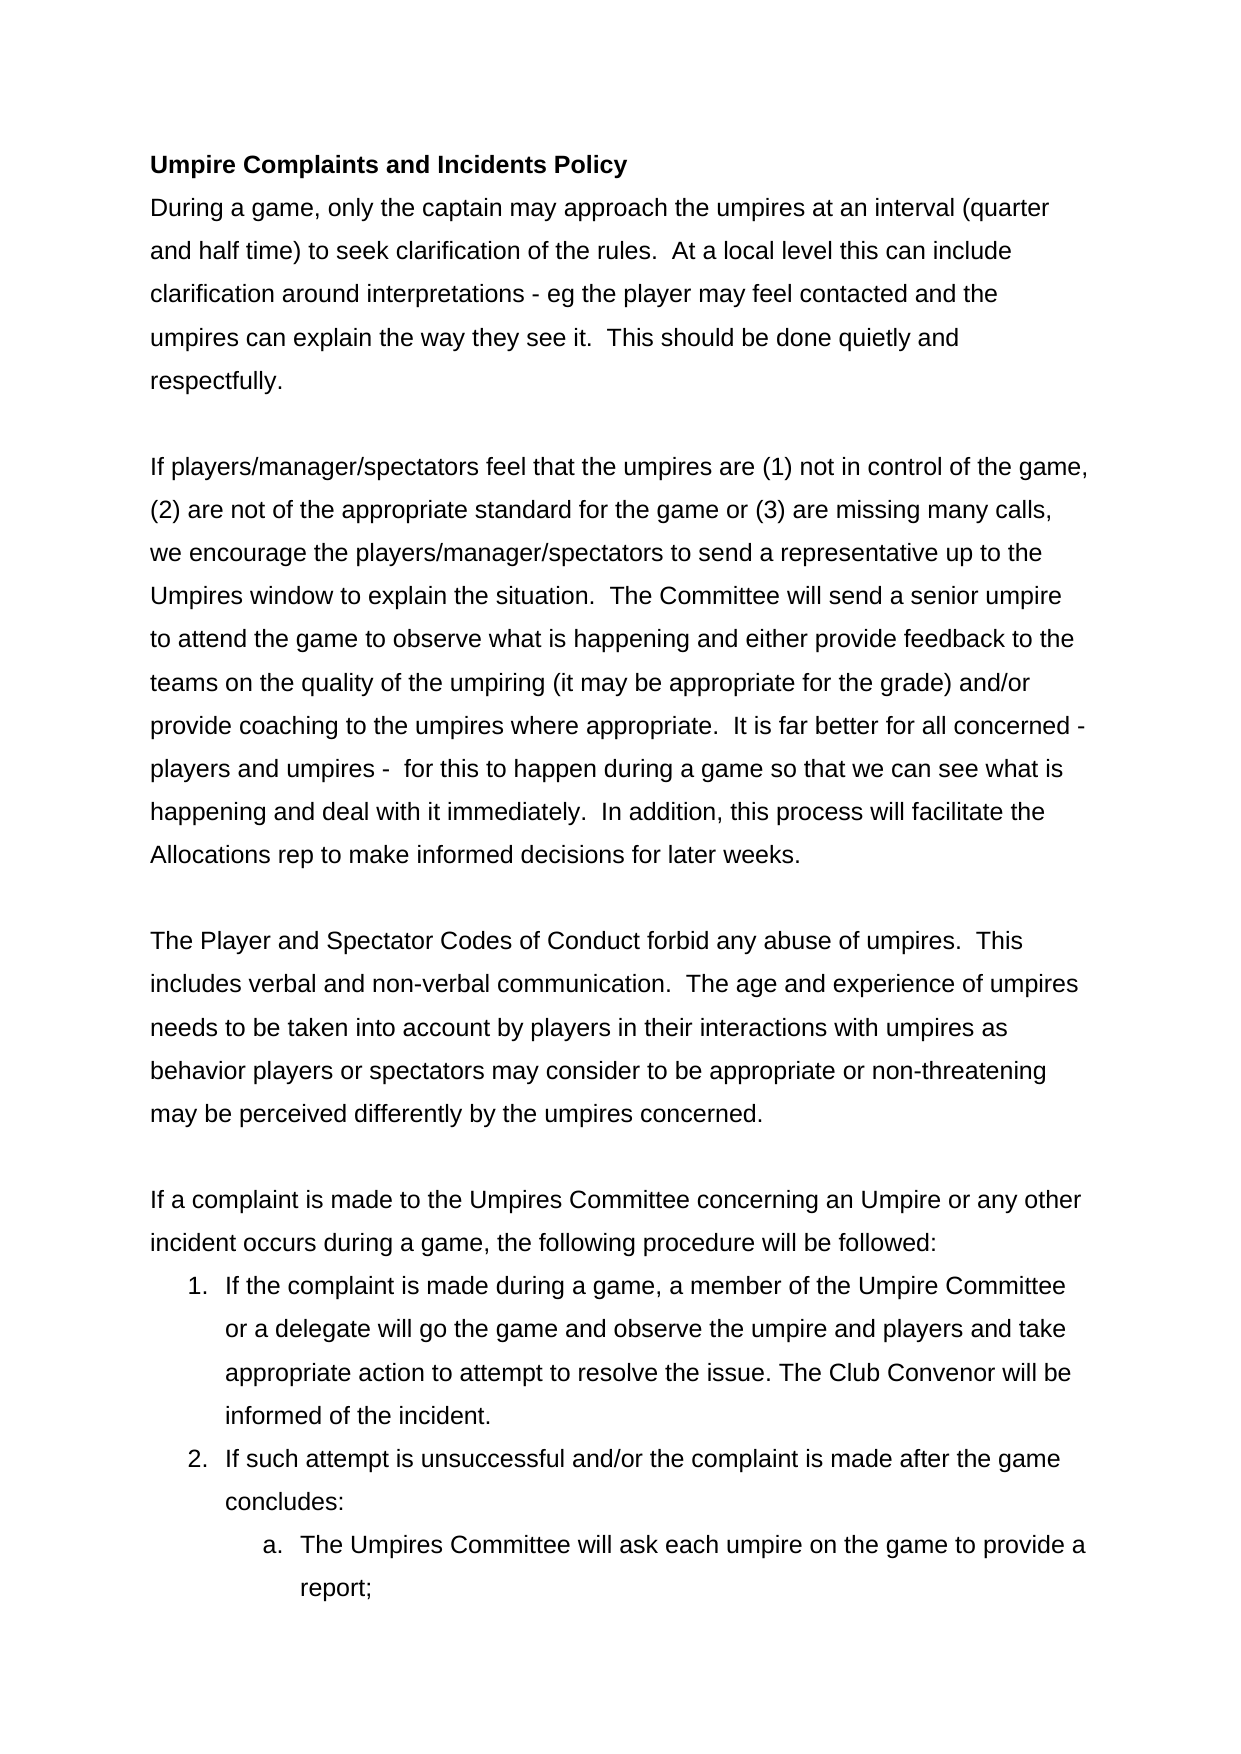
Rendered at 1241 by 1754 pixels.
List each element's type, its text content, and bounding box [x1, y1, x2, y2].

list If such attempt is unsuccessful and/or the complaint is made after the game concludes: [187, 1444, 1090, 1516]
text If a complaint is made to the Umpires Committee concerning an Umpire or any other incident occurs during a game, the following procedure will be followed: [150, 1185, 1090, 1257]
text Umpire Complaints and Incidents Policy [150, 150, 1090, 179]
list If the complaint is made during a game, a member of the Umpire Committee or a delegate will go the game and observe the umpire and players and take appropriate action to attempt to resolve the issue. The Club Convenor will be informed of the incident. [187, 1271, 1090, 1429]
text The Player and Spectator Codes of Conduct forbid any abuse of umpires. This includes verbal and non-verbal communication. The age and experience of umpires needs to be taken into account by players in their interactions with umpires as behavior players or spectators may consider to be appropriate or non-threatening may be perceived differently by the umpires concerned. [150, 926, 1090, 1127]
list The Umpires Committee will ask each umpire on the game to provide a report; [262, 1530, 1090, 1602]
text If players/manager/spectators feel that the umpires are (1) not in control of the game, (2) are not of the appropriate standard for the game or (3) are missing many calls, we encourage the players/manager/spectators to send a representative up to the Umpires window to explain the situation. The Committee will send a senior umpire to attend the game to observe what is happening and either provide feedback to the teams on the quality of the umpiring (it may be appropriate for the grade) and/or provide coaching to the umpires where appropriate. It is far better for all concerned - players and umpires - for this to happen during a game so that we can see what is happening and deal with it immediately. In addition, this process will facilitate the Allocations rep to make informed decisions for later weeks. [150, 452, 1090, 869]
text During a game, only the captain may approach the umpires at an interval (quarter and half time) to seek clarification of the rules. At a local level this can include clarification around interpretations - eg the player may feel contacted and the umpires can explain the way they see it. This should be done quietly and respectfully. [150, 193, 1090, 394]
